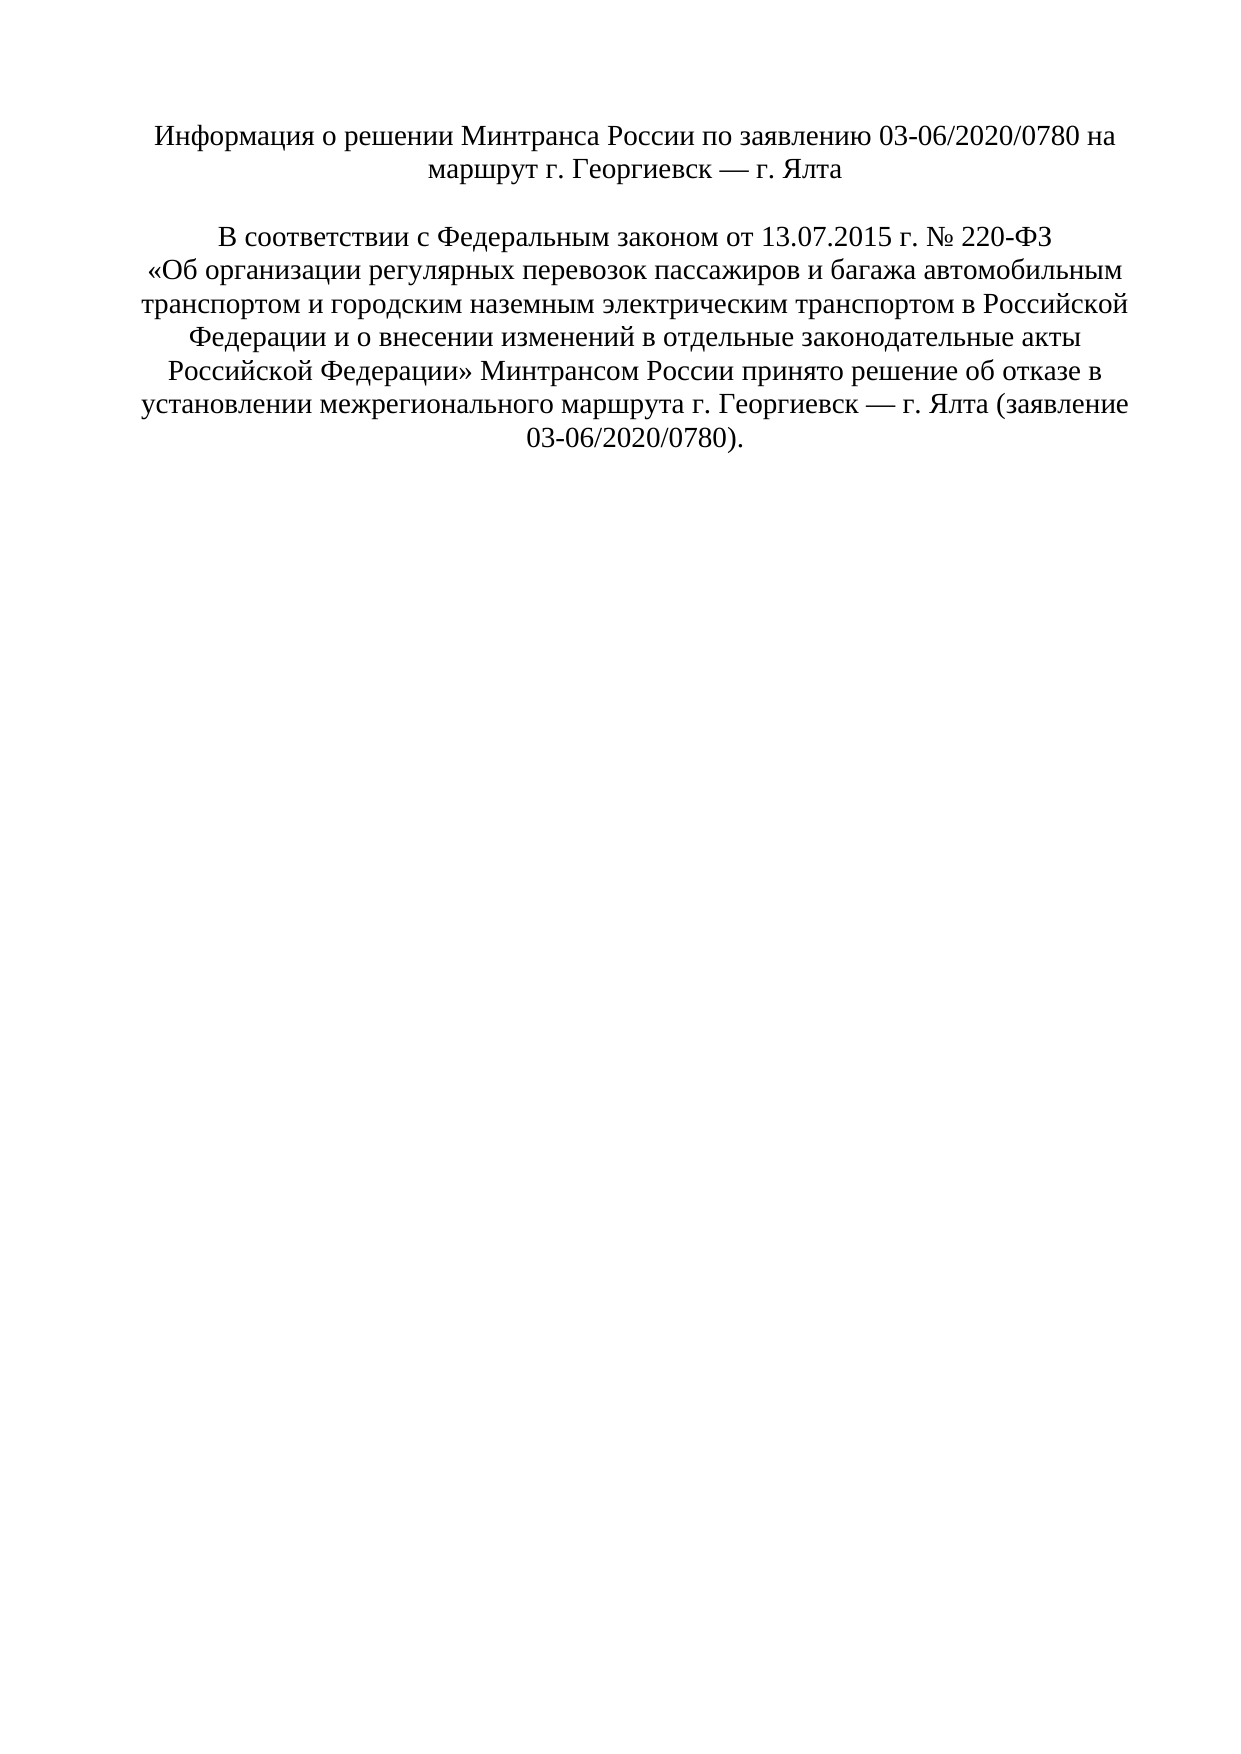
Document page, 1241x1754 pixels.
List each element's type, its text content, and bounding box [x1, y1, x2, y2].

text Информация о решении Минтранса России по заявлению 03-06/2020/0780 на маршрут г. Георгиевск — г. Ялта [118, 118, 1152, 185]
text В соответствии с Федеральным законом от 13.07.2015 г. № 220-ФЗ «Об организации регулярных перевозок пассажиров и багажа автомобильным транспортом и городским наземным электрическим транспортом в Российской Федерации и о внесении изменений в отдельные законодательные акты Российской Федерации» Минтрансом России принято решение об отказе в установлении межрегионального маршрута г. Георгиевск — г. Ялта (заявление 03-06/2020/0780). [118, 219, 1152, 453]
